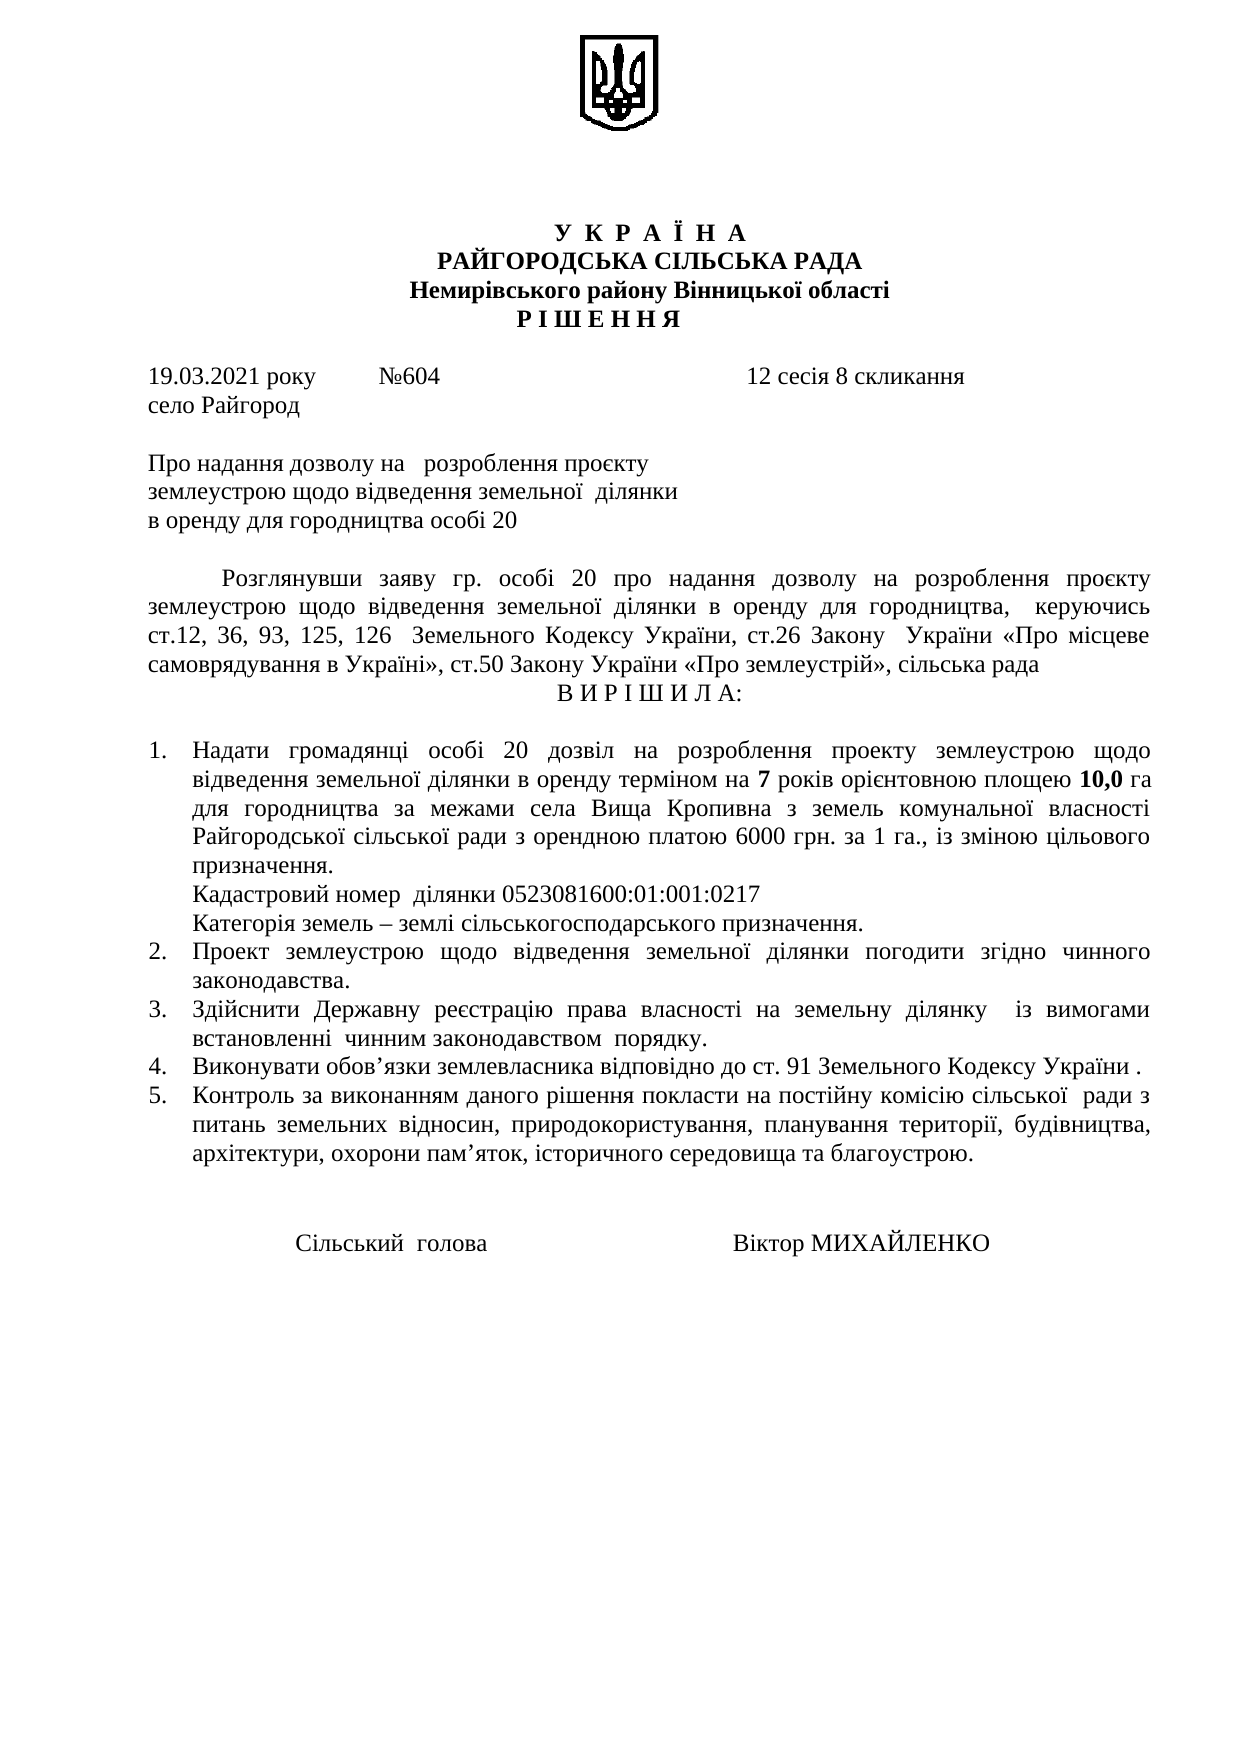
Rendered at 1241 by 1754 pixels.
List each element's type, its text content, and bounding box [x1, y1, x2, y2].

list Здійснити Державну реєстрацію права власності на земельну ділянку із вимогами встановленні чинним законодавством порядку. [148, 994, 1152, 1051]
list Виконувати обов’язки землевласника відповідно до ст. 91 Земельного Кодексу України . [148, 1051, 1152, 1080]
text Сільський голова Віктор МИХАЙЛЕНКО [221, 1228, 1152, 1257]
text Категорія земель – землі сільськогосподарського призначення. [192, 908, 1152, 936]
text В И Р І Ш И Л А: [148, 678, 1152, 706]
text село Райгород [148, 390, 1152, 419]
text 19.03.2021 року №604 12 cесія 8 скликання [148, 361, 1152, 390]
text в оренду для городництва особі 20 [148, 505, 1152, 534]
text землеустрою щодо відведення земельної ділянки [148, 476, 1152, 505]
text Кадастровий номер ділянки 0523081600:01:001:0217 [192, 879, 1152, 908]
text Про надання дозволу на розроблення проєкту [148, 448, 1152, 476]
list Проект землеустрою щодо відведення земельної ділянки погодити згідно чинного законодавства. [148, 936, 1152, 994]
subtitle Немирівського району Вінницької області [148, 275, 1152, 304]
text Розглянувши заяву гр. особі 20 про надання дозволу на розроблення проєкту землеустрою щодо відведення земельної ділянки в оренду для городництва, керуючись ст.12, 36, 93, 125, 126 Земельного Кодексу України, ст.26 Закону України «Про місцеве самоврядування в Україні», ст.50 Закону України «Про землеустрій», сільська рада [148, 563, 1152, 678]
list Контроль за виконанням даного рішення покласти на постійну комісію сільської ради з питань земельних відносин, природокористування, планування території, будівництва, архітектури, охорони пам’яток, історичного середовища та благоустрою. [148, 1080, 1152, 1166]
title У К Р А Ї Н А [148, 218, 1152, 246]
subtitle Р І Ш Е Н Н Я [443, 304, 1152, 333]
subtitle РАЙГОРОДСЬКА СІЛЬСЬКА РАДА [148, 246, 1152, 275]
picture [578, 32, 659, 132]
list Надати громадянці особі 20 дозвіл на розроблення проекту землеустрою щодо відведення земельної ділянки в оренду терміном на 7 років орієнтовною площею 10,0 га для городництва за межами села Вища Кропивна з земель комунальної власності Райгородської сільської ради з орендною платою 6000 грн. за 1 га., із зміною цільового призначення. [148, 735, 1152, 879]
